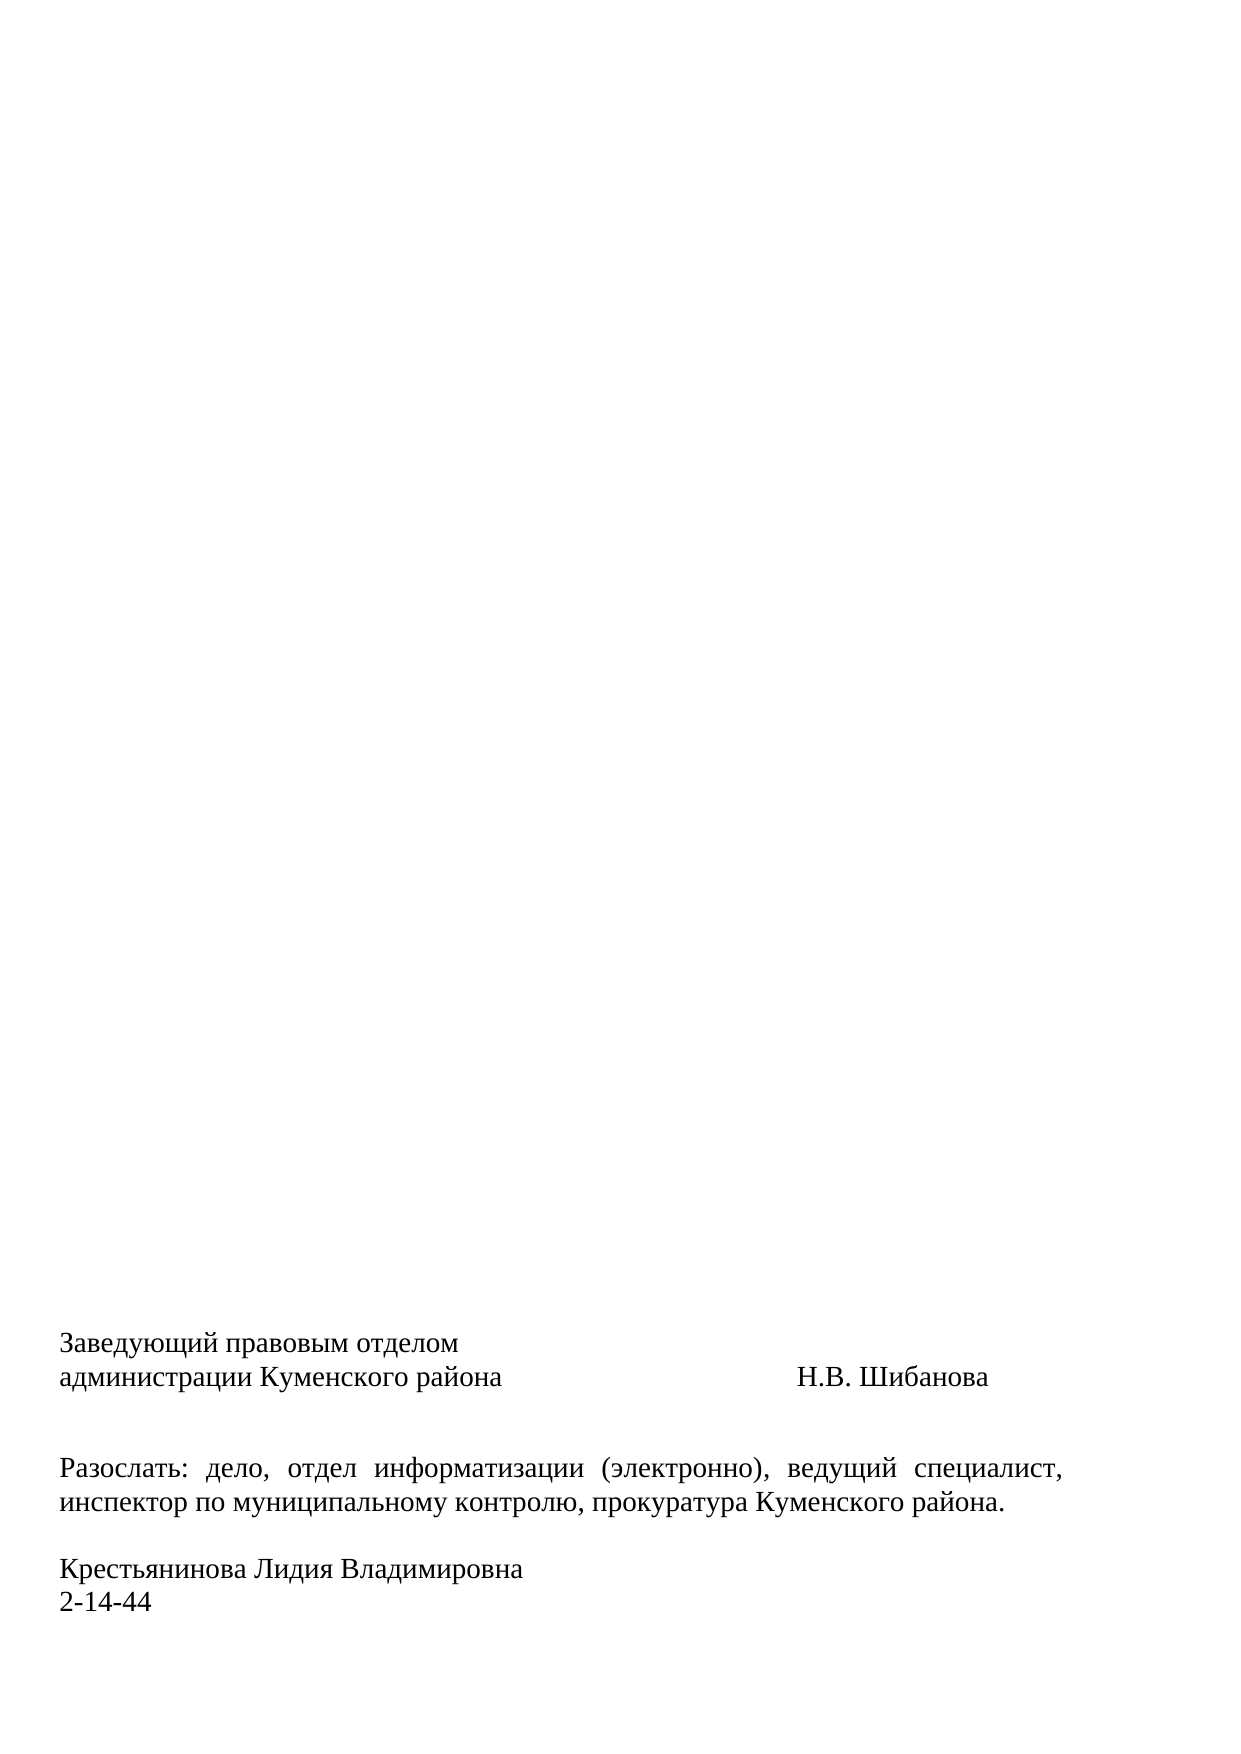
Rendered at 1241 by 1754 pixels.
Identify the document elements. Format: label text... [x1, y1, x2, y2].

text администрации Куменского района Н.В. Шибанова [59, 1359, 1063, 1393]
text 2-14-44 [59, 1584, 1063, 1618]
text Заведующий правовым отделом [59, 1326, 1063, 1359]
text Крестьянинова Лидия Владимировна [59, 1551, 1063, 1584]
text Разослать: дело, отдел информатизации (электронно), ведущий специалист, инспектор по муниципальному контролю, прокуратура Куменского района. [59, 1450, 1063, 1517]
